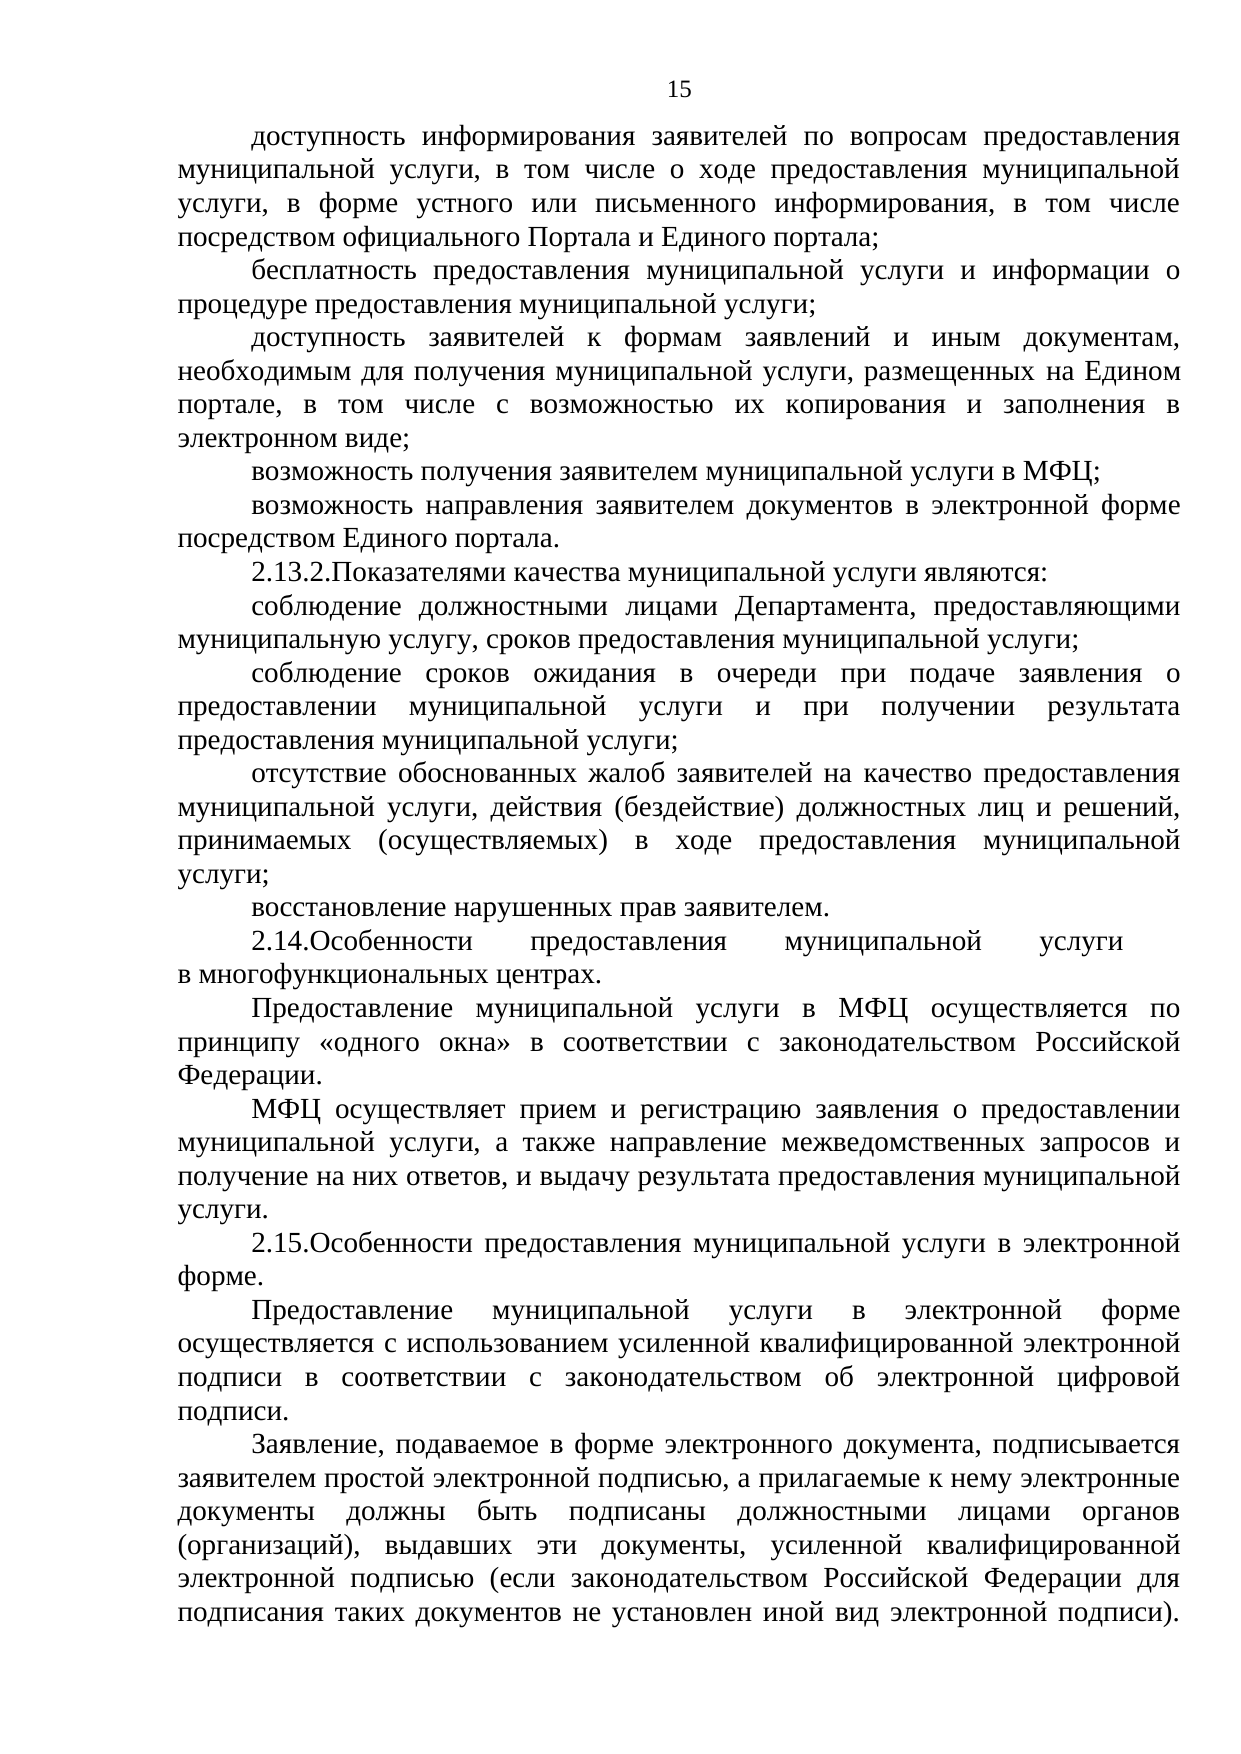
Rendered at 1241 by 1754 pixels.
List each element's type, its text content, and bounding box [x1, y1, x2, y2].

text возможность направления заявителем документов в электронной форме посредством Единого портала. [177, 487, 1181, 554]
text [177, 1426, 1181, 1627]
text соблюдение должностными лицами Департамента, предоставляющими муниципальную услугу, сроков предоставления муниципальной услуги; [177, 588, 1181, 655]
text Предоставление муниципальной услуги в МФЦ осуществляется по принципу «одного окна» в соответствии с законодательством Российской Федерации. [177, 990, 1181, 1091]
text восстановление нарушенных прав заявителем. [177, 889, 1181, 923]
text 2.15.Особенности предоставления муниципальной услуги в электронной форме. [177, 1225, 1181, 1292]
text 2.14.Особенности предоставления муниципальной услуги в многофункциональных центрах. [177, 923, 1181, 990]
text отсутствие обоснованных жалоб заявителей на качество предоставления муниципальной услуги, действия (бездействие) должностных лиц и решений, принимаемых (осуществляемых) в ходе предоставления муниципальной услуги; [177, 755, 1181, 889]
text доступность заявителей к формам заявлений и иным документам, необходимым для получения муниципальной услуги, размещенных на Едином портале, в том числе с возможностью их копирования и заполнения в электронном виде; [177, 319, 1181, 453]
text доступность информирования заявителей по вопросам предоставления муниципальной услуги, в том числе о ходе предоставления муниципальной услуги, в форме устного или письменного информирования, в том числе посредством официального Портала и Единого портала; [177, 118, 1181, 252]
text бесплатность предоставления муниципальной услуги и информации о процедуре предоставления муниципальной услуги; [177, 252, 1181, 319]
text МФЦ осуществляет прием и регистрацию заявления о предоставлении муниципальной услуги, а также направление межведомственных запросов и получение на них ответов, и выдачу результата предоставления муниципальной услуги. [177, 1091, 1181, 1225]
text возможность получения заявителем муниципальной услуги в МФЦ; [177, 453, 1181, 487]
text Предоставление муниципальной услуги в электронной форме осуществляется с использованием усиленной квалифицированной электронной подписи в соответствии с законодательством об электронной цифровой подписи. [177, 1292, 1181, 1426]
text 2.13.2.Показателями качества муниципальной услуги являются: [177, 554, 1181, 588]
text соблюдение сроков ожидания в очереди при подаче заявления о предоставлении муниципальной услуги и при получении результата предоставления муниципальной услуги; [177, 655, 1181, 755]
